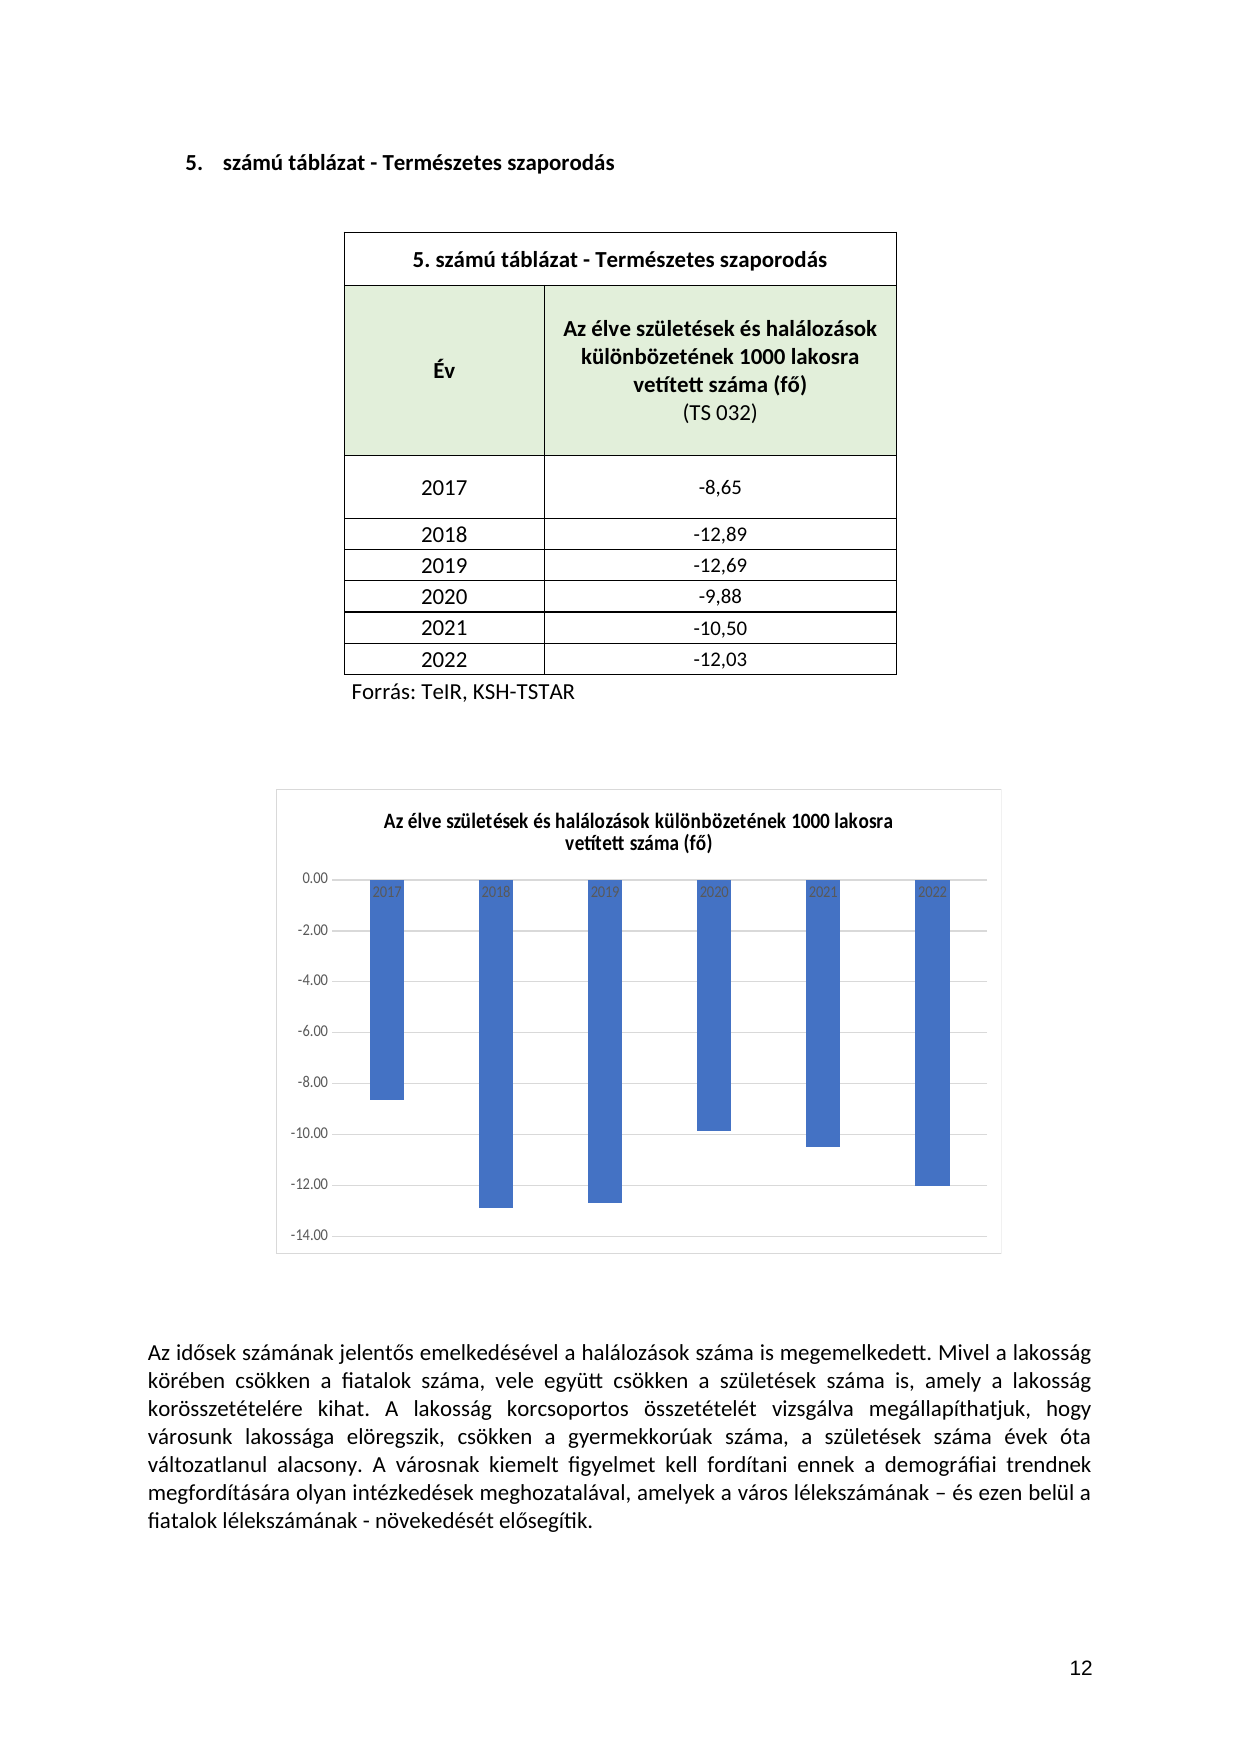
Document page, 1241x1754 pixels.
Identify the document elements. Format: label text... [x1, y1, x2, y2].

table_cell 2020 [345, 581, 544, 611]
table_cell 2017 [345, 456, 544, 518]
table_cell -10,50 [545, 613, 896, 643]
table_cell -8,65 [545, 456, 896, 518]
table_header 5. számú táblázat - Természetes szaporodás [345, 233, 896, 285]
text Az idősek számának jelentős emelkedésével a halálozások száma is megemelkedett. Mivel a lakosság körében csökken a fiatalok száma, vele együtt csökken a születések száma is, amely a lakosság korösszetételére kihat. A lakosság korcsoportos összetételét vizsgálva megállapíthatjuk, hogy városunk lakossága elöregszik, csökken a gyermekkorúak száma, a születések száma évek óta változatlanul alacsony. A városnak kiemelt figyelmet kell fordítani ennek a demográfiai trendnek megfordítására olyan intézkedések meghozatalával, amelyek a város lélekszámának – és ezen belül a fiatalok lélekszámának - növekedését elősegítik. [148, 1338, 1093, 1534]
list számú táblázat - Természetes szaporodás [185, 148, 1093, 176]
table_cell Forrás: TeIR, KSH-TSTAR [344, 675, 896, 705]
table_cell 2022 [345, 644, 544, 674]
table_cell -12,03 [545, 644, 896, 674]
table_cell -12,89 [545, 519, 896, 549]
table_cell 2021 [345, 613, 544, 643]
table_cell 2019 [345, 550, 544, 580]
table_cell -9,88 [545, 581, 896, 611]
table_cell Év [345, 286, 544, 455]
table_cell 2018 [345, 519, 544, 549]
table_cell -12,69 [545, 550, 896, 580]
table_cell Az élve születések és halálozások különbözetének 1000 lakosra vetített száma (fő) (TS 032) [545, 286, 896, 455]
